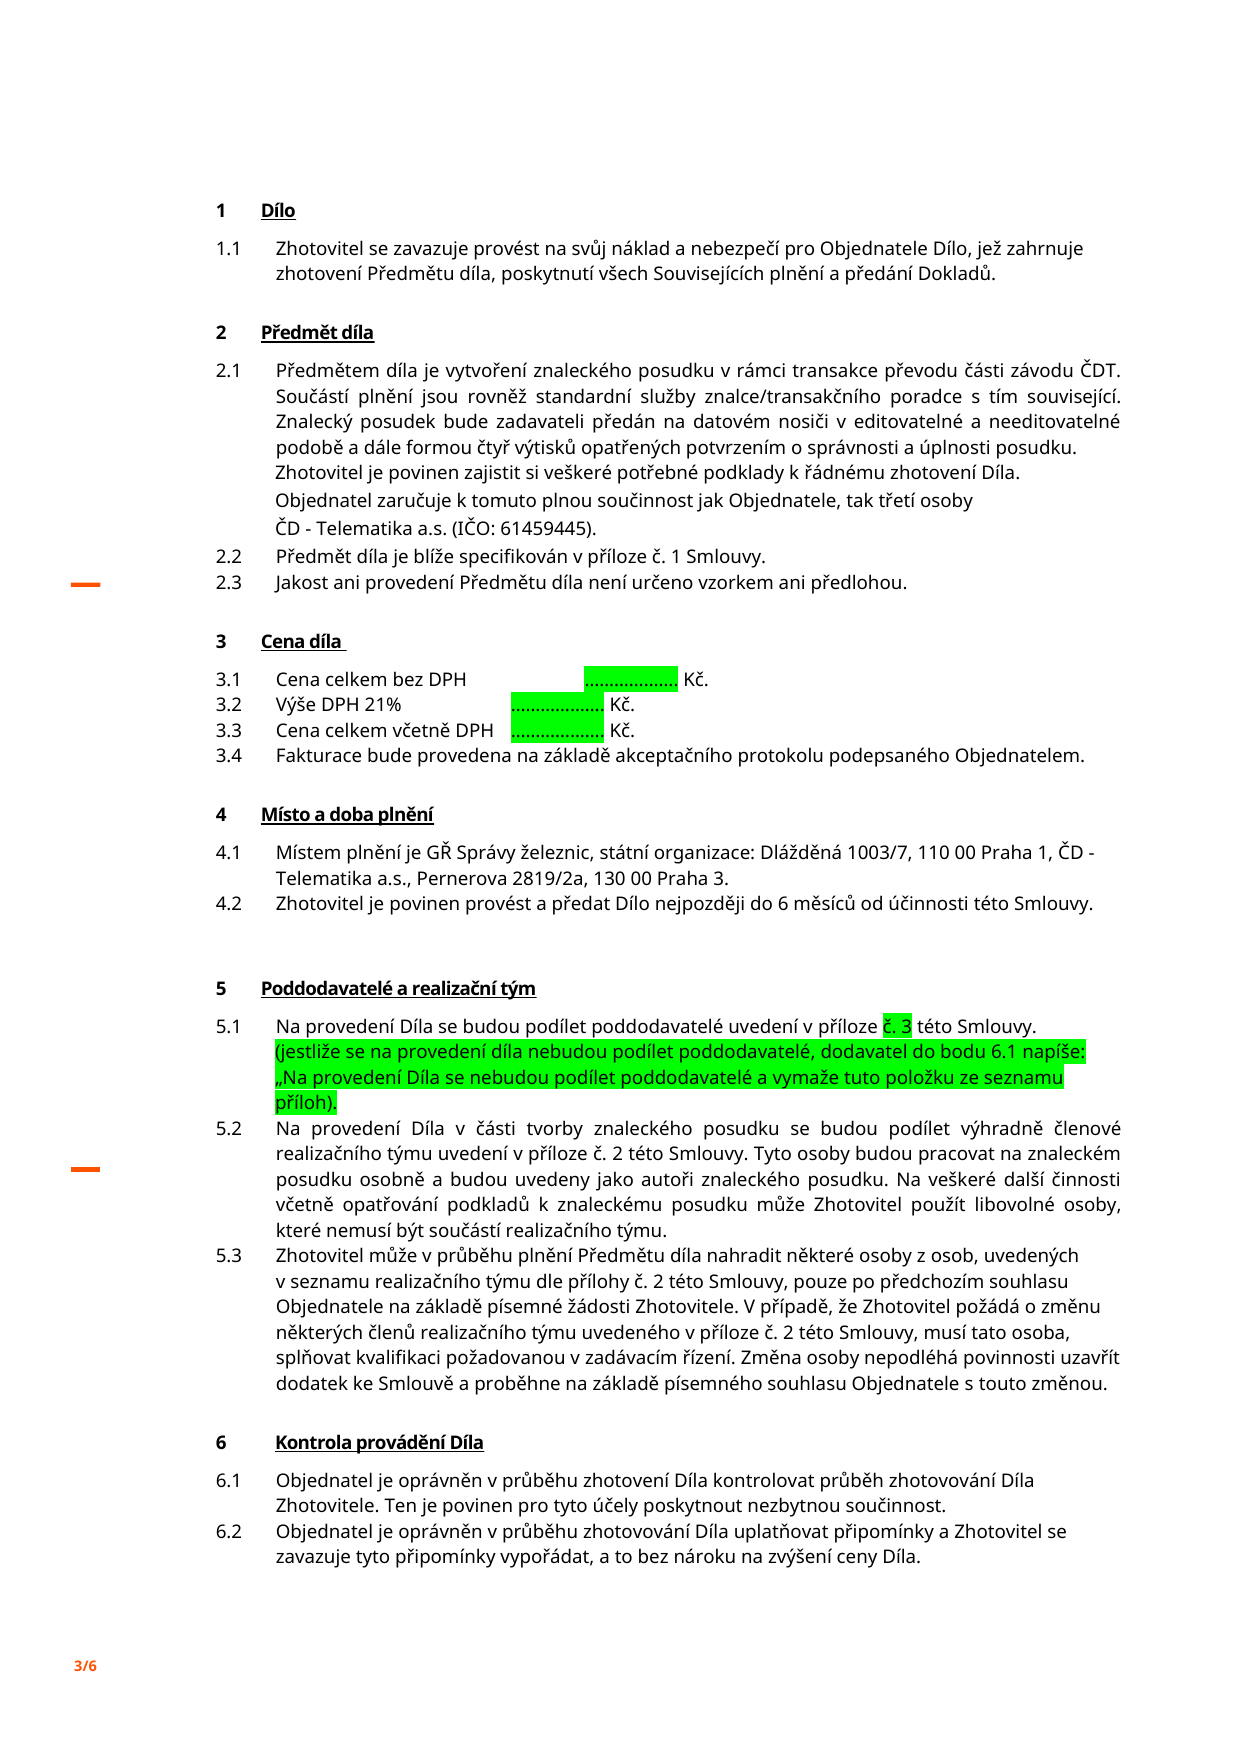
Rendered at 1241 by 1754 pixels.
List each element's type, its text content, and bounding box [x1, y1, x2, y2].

subtitle Cena celkem včetně DPH ………………. Kč. [604, 717, 1122, 743]
text (jestliže se na provedení díla nebudou podílet poddodavatelé, dodavatel do bodu 6.1 napíše: „Na provedení Díla se nebudou podílet poddodavatelé a vymaže tuto položku ze seznamu příloh). [275, 1038, 1122, 1115]
subtitle Předmět díla [216, 319, 1122, 345]
subtitle Předmětem díla je vytvoření znaleckého posudku v rámci transakce převodu části závodu ČDT. Součástí plnění jsou rovněž standardní služby znalce/transakčního poradce s tím související. Znalecký posudek bude zadavateli předán na datovém nosiči v editovatelné a needitovatelné podobě a dále formou čtyř výtisků opatřených potvrzením o správnosti a úplnosti posudku. [216, 357, 1122, 459]
subtitle Fakturace bude provedena na základě akceptačního protokolu podepsaného Objednatelem. [216, 743, 1122, 768]
subtitle Na provedení Díla se budou podílet poddodavatelé uvedení v příloze č. 3 této Smlouvy. [912, 1013, 1122, 1038]
subtitle Cena celkem bez DPH ………………. Kč. [678, 666, 1122, 692]
subtitle Zhotovitel může v průběhu plnění Předmětu díla nahradit některé osoby z osob, uvedených v seznamu realizačního týmu dle přílohy č. 2 této Smlouvy, pouze po předchozím souhlasu Objednatele na základě písemné žádosti Zhotovitele. V případě, že Zhotovitel požádá o změnu některých členů realizačního týmu uvedeného v příloze č. 2 této Smlouvy, musí tato osoba, splňovat kvalifikaci požadovanou v zadávacím řízení. Změna osoby nepodléhá povinnosti uzavřít dodatek ke Smlouvě a proběhne na základě písemného souhlasu Objednatele s touto změnou. [216, 1243, 1122, 1396]
subtitle Cena celkem bez DPH ………………. Kč. [216, 666, 584, 692]
subtitle Výše DPH 21% ………………. Kč. [604, 692, 1122, 717]
subtitle Na provedení Díla v části tvorby znaleckého posudku se budou podílet výhradně členové realizačního týmu uvedení v příloze č. 2 této Smlouvy. Tyto osoby budou pracovat na znaleckém posudku osobně a budou uvedeny jako autoři znaleckého posudku. Na veškeré další činnosti včetně opatřování podkladů k znaleckému posudku může Zhotovitel použít libovolné osoby, které nemusí být součástí realizačního týmu. [216, 1115, 1122, 1243]
subtitle Objednatel je oprávněn v průběhu zhotovení Díla kontrolovat průběh zhotovování Díla Zhotovitele. Ten je povinen pro tyto účely poskytnout nezbytnou součinnost. [216, 1467, 1122, 1518]
subtitle Objednatel je oprávněn v průběhu zhotovování Díla uplatňovat připomínky a Zhotovitel se zavazuje tyto připomínky vypořádat, a to bez nároku na zvýšení ceny Díla. [216, 1518, 1122, 1569]
subtitle Dílo [216, 197, 1122, 223]
subtitle Místo a doba plnění [216, 801, 1122, 827]
subtitle Kontrola provádění Díla [216, 1429, 1122, 1454]
subtitle Místem plnění je GŘ Správy železnic, státní organizace: Dlážděná 1003/7, 110 00 Praha 1, ČD - Telematika a.s., Pernerova 2819/2a, 130 00 Praha 3. [216, 839, 1122, 891]
subtitle Poddodavatelé a realizační tým [216, 975, 1122, 1000]
subtitle Zhotovitel se zavazuje provést na svůj náklad a nebezpečí pro Objednatele Dílo, jež zahrnuje zhotovení Předmětu díla, poskytnutí všech Souvisejících plnění a předání Dokladů. [216, 235, 1122, 286]
subtitle Výše DPH 21% ………………. Kč. [216, 692, 511, 717]
subtitle Zhotovitel je povinen provést a předat Dílo nejpozději do 6 měsíců od účinnosti této Smlouvy. [216, 891, 1122, 916]
subtitle Cena díla [216, 628, 1122, 653]
subtitle Předmět díla je blíže specifikován v příloze č. 1 Smlouvy. [216, 544, 1122, 569]
subtitle Cena celkem včetně DPH ………………. Kč. [216, 717, 511, 743]
text Zhotovitel je povinen zajistit si veškeré potřebné podklady k řádnému zhotovení Díla. Objednatel zaručuje k tomuto plnou součinnost jak Objednatele, tak třetí osoby ČD - Telematika a.s. (IČO: 61459445). [275, 459, 1122, 541]
subtitle Na provedení Díla se budou podílet poddodavatelé uvedení v příloze č. 3 této Smlouvy. [216, 1013, 883, 1038]
subtitle Jakost ani provedení Předmětu díla není určeno vzorkem ani předlohou. [216, 569, 1122, 595]
